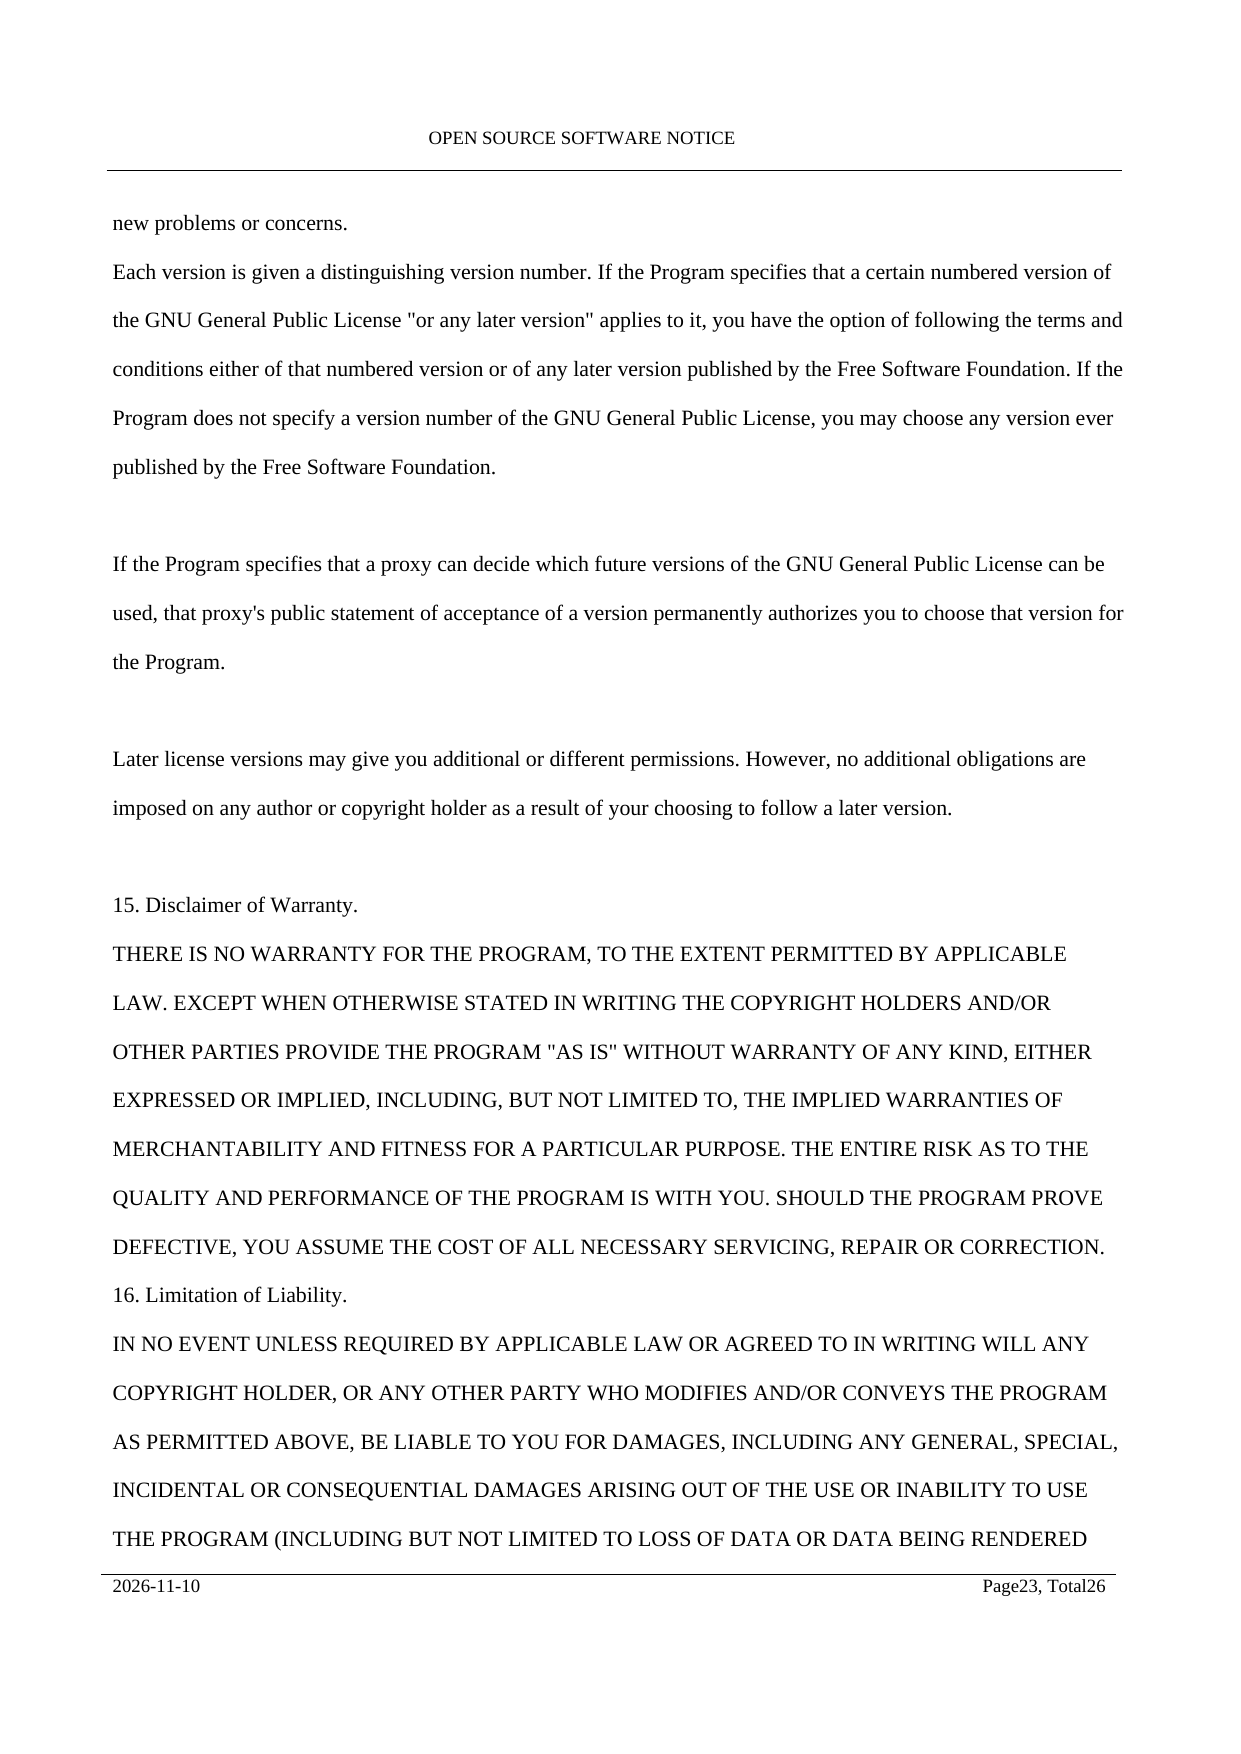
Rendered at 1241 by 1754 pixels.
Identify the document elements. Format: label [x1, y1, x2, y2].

text [112, 206, 1128, 1555]
